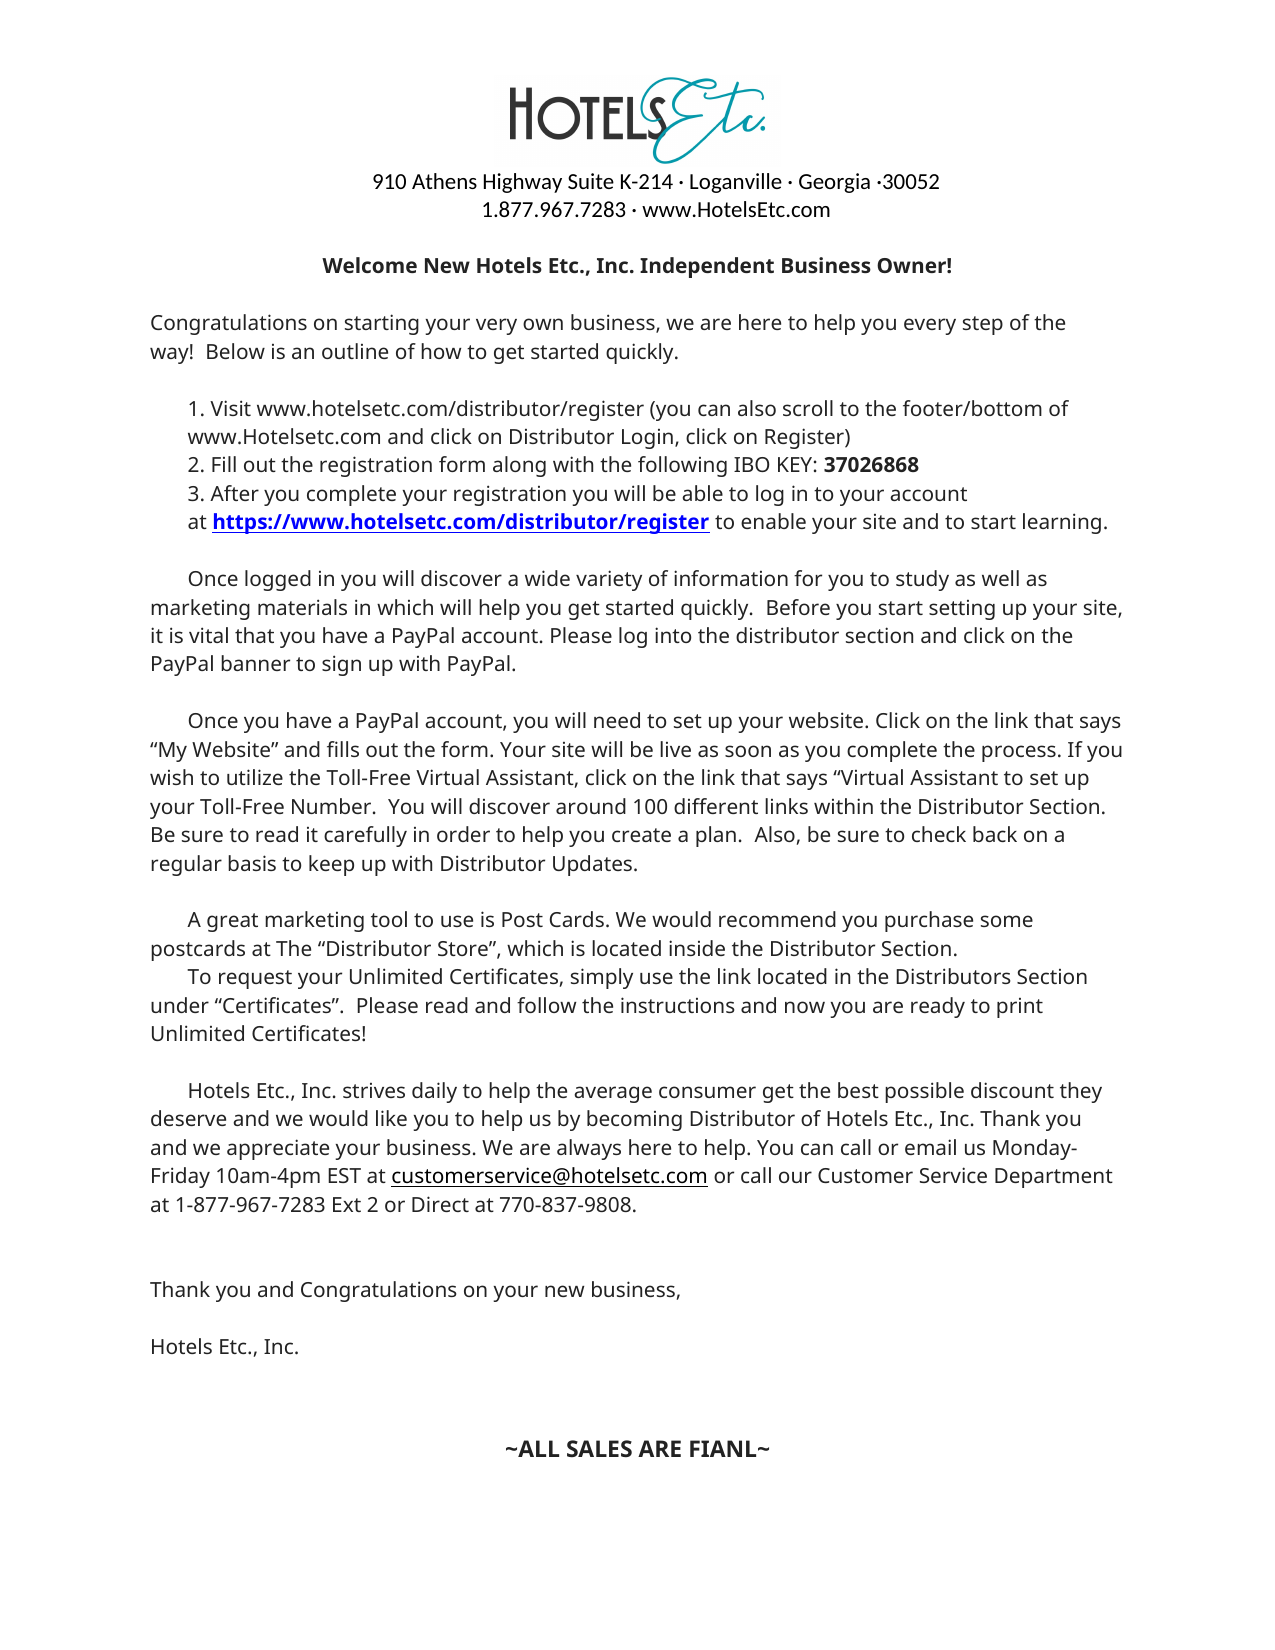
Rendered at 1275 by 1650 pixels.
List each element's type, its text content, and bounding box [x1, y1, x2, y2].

picture [493, 75, 782, 167]
text To request your Unlimited Certificates, simply use the link located in the Distributors Section under “Certificates”. Please read and follow the instructions and now you are ready to print Unlimited Certificates! [150, 962, 1125, 1048]
text 3. After you complete your registration you will be able to log in to your account at https://www.hotelsetc.com/distributor/register to enable your site and to start learning. [187, 479, 1125, 536]
text Once you have a PayPal account, you will need to set up your website. Click on the link that says “My Website” and fills out the form. Your site will be live as soon as you complete the process. If you wish to utilize the Toll-Free Virtual Assistant, click on the link that says “Virtual Assistant to set up your Toll-Free Number. You will discover around 100 different links within the Distributor Section. Be sure to read it carefully in order to help you create a plan. Also, be sure to check back on a regular basis to keep up with Distributor Updates. [150, 706, 1125, 877]
text ~ALL SALES ARE FIANL~ [150, 1433, 1125, 1464]
text Once logged in you will discover a wide variety of information for you to study as well as marketing materials in which will help you get started quickly. Before you start setting up your site, it is vital that you have a PayPal account. Please log into the distributor section and click on the PayPal banner to sign up with PayPal. [150, 564, 1125, 678]
text 2. Fill out the registration form along with the following IBO KEY: 37026868 [187, 451, 1125, 479]
text 1. Visit www.hotelsetc.com/distributor/register (you can also scroll to the footer/bottom of www.Hotelsetc.com and click on Distributor Login, click on Register) [187, 394, 1125, 451]
text A great marketing tool to use is Post Cards. We would recommend you purchase some postcards at The “Distributor Store”, which is located inside the Distributor Section. [150, 906, 1125, 962]
text Hotels Etc., Inc. [150, 1332, 1125, 1361]
text Congratulations on starting your very own business, we are here to help you every step of the way! Below is an outline of how to get started quickly. [150, 308, 1125, 365]
text Hotels Etc., Inc. strives daily to help the average consumer get the best possible discount they deserve and we would like you to help us by becoming Distributor of Hotels Etc., Inc. Thank you and we appreciate your business. We are always here to help. You can call or email us Monday-Friday 10am-4pm EST at customerservice@hotelsetc.com or call our Customer Service Department at 1-877-967-7283 Ext 2 or Direct at 770-837-9808. [150, 1076, 1125, 1218]
text Thank you and Congratulations on your new business, [150, 1275, 1125, 1304]
text Welcome New Hotels Etc., Inc. Independent Business Owner! [150, 251, 1125, 280]
